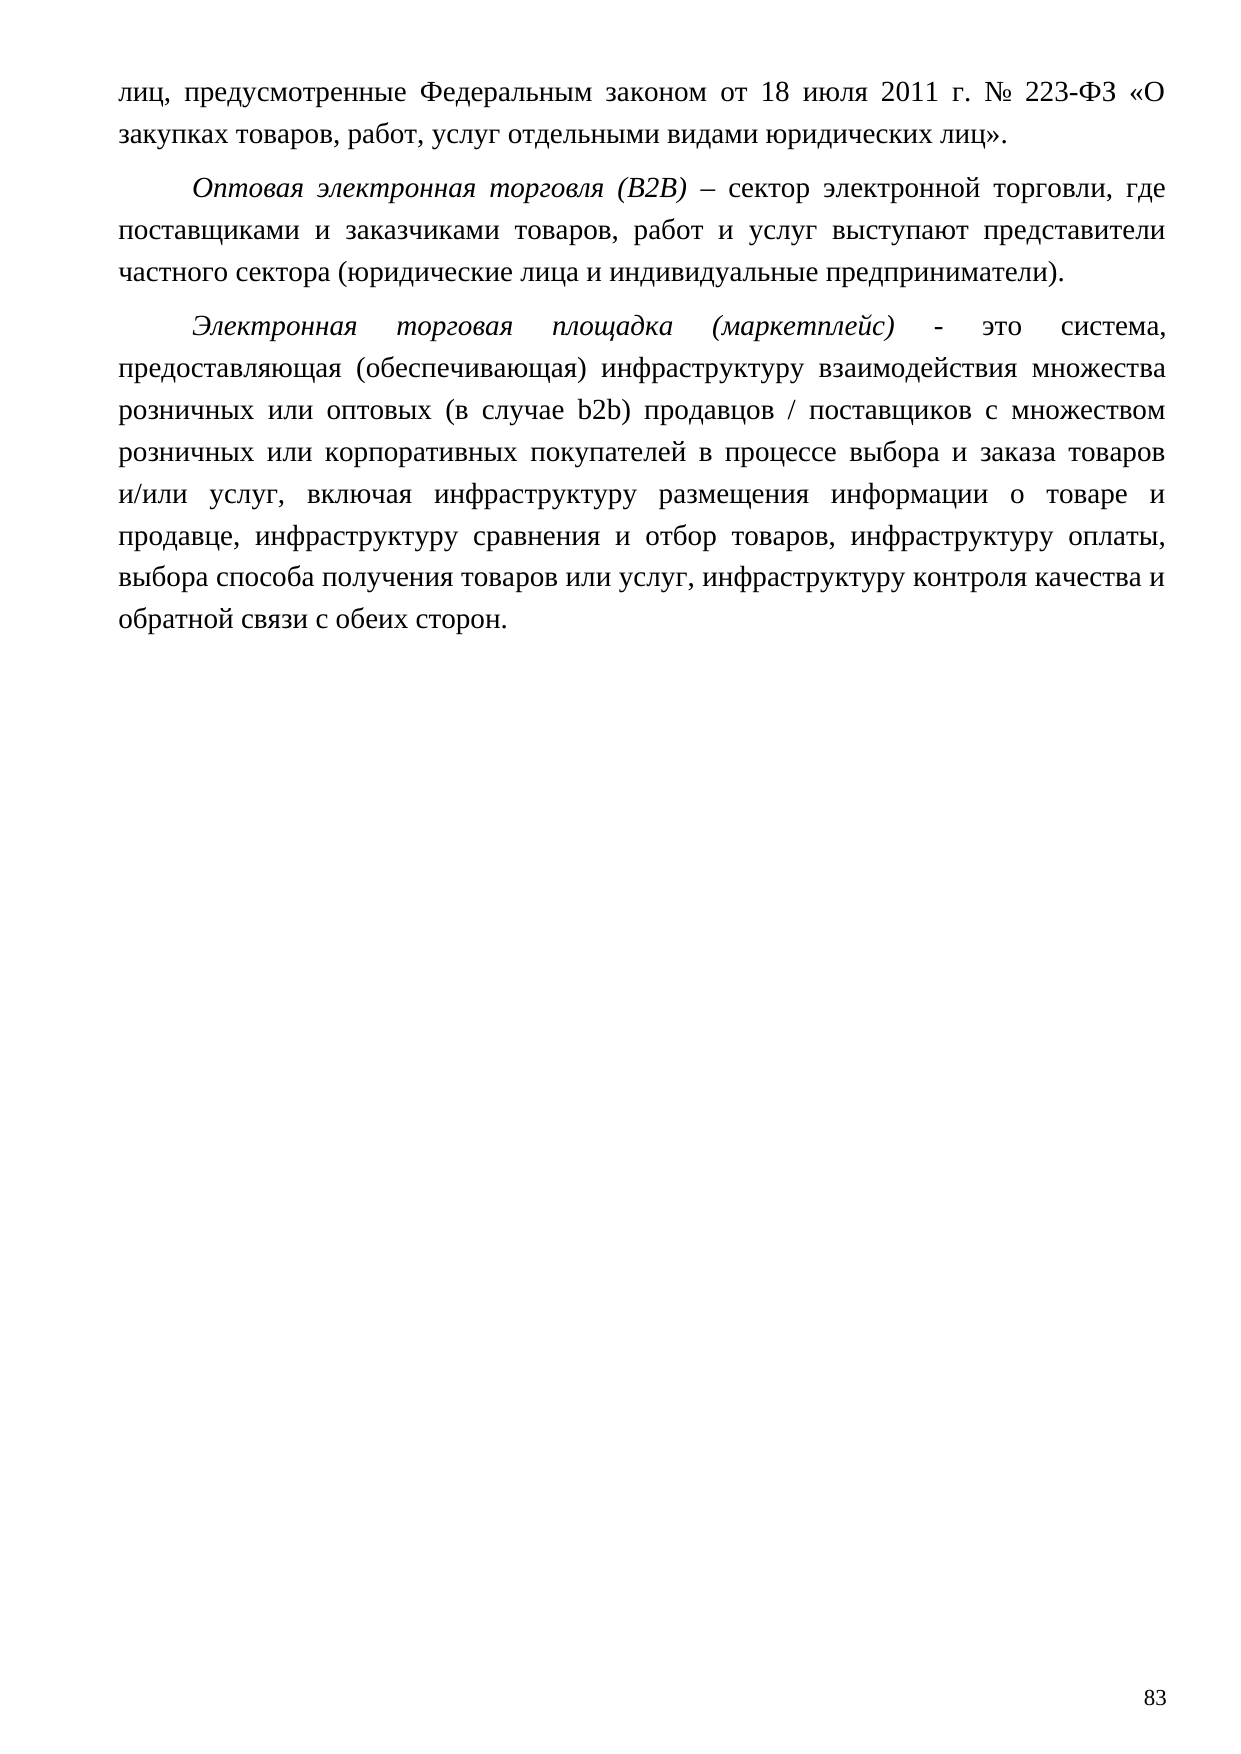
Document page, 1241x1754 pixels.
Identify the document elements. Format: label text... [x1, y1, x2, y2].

text Электронная торговая площадка (маркетплейс) - это система, предоставляющая (обеспечивающая) инфраструктуру взаимодействия множества розничных или оптовых (в случае b2b) продавцов / поставщиков с множеством розничных или корпоративных покупателей в процессе выбора и заказа товаров и/или услуг, включая инфраструктуру размещения информации о товаре и продавце, инфраструктуру сравнения и отбор товаров, инфраструктуру оплаты, выбора способа получения товаров или услуг, инфраструктуру контроля качества и обратной связи с обеих сторон. [118, 308, 1167, 635]
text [118, 74, 1167, 149]
text Оптовая электронная торговля (B2B) – сектор электронной торговли, где поставщиками и заказчиками товаров, работ и услуг выступают представители частного сектора (юридические лица и индивидуальные предприниматели). [118, 170, 1167, 287]
